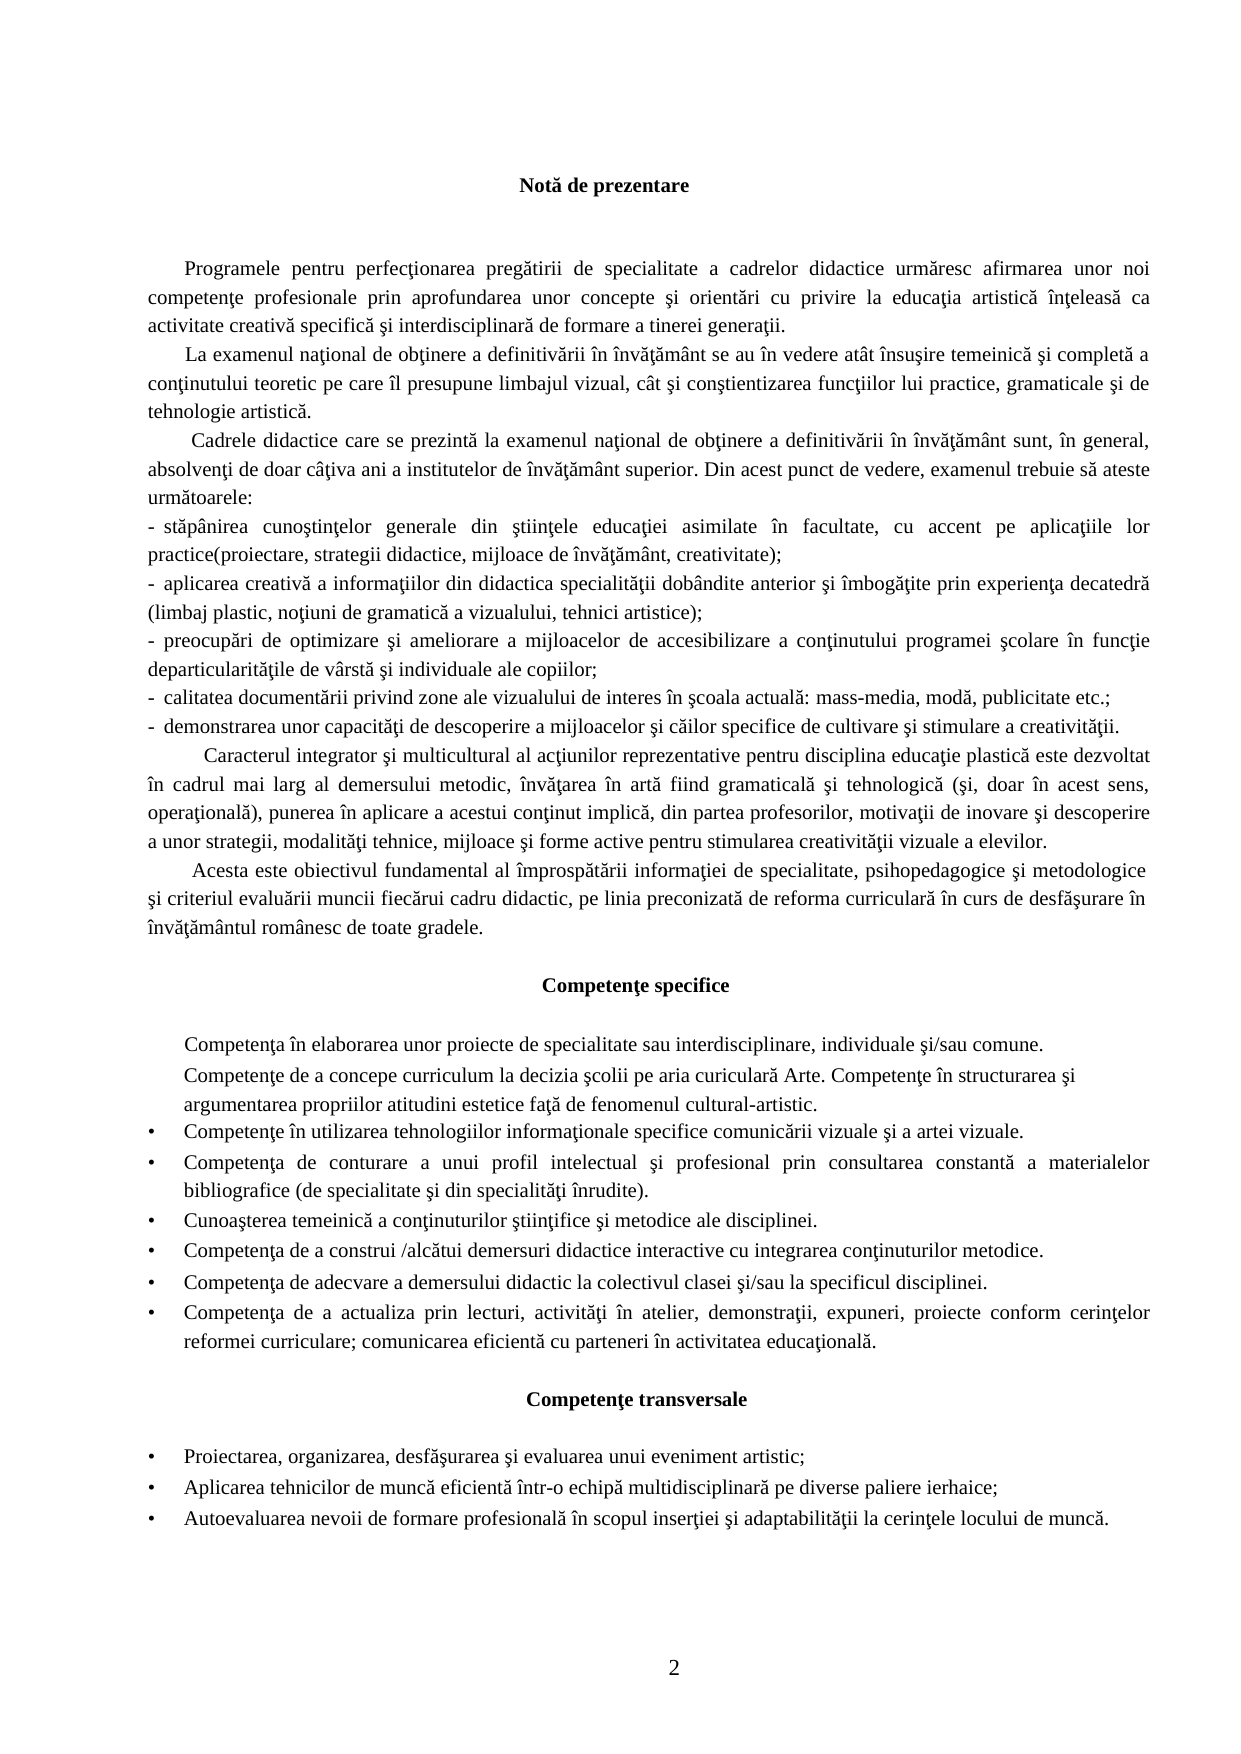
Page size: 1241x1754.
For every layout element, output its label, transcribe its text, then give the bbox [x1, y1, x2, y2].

text Caracterul integrator şi multicultural al acţiunilor reprezentative pentru disciplina educaţie plastică este dezvoltat în cadrul mai larg al demersului metodic, învăţarea în artă fiind gramaticală şi tehnologică (şi, doar în acest sens, operaţională), punerea în aplicare a acestui conţinut implică, din partea profesorilor, motivaţii de inovare şi descoperire a unor strategii, modalităţi tehnice, mijloace şi forme active pentru stimularea creativităţii vizuale a elevilor. [148, 739, 1152, 854]
text Competenţa în elaborarea unor proiecte de specialitate sau interdisciplinare, individuale şi/sau comune. [184, 1029, 1152, 1057]
list Aplicarea tehnicilor de muncă eficientă într-o echipă multidisciplinară pe diverse paliere ierhaice; [148, 1472, 1152, 1500]
text Cadrele didactice care se prezintă la examenul naţional de obţinere a definitivării în învăţământ sunt, în general, absolvenţi de doar câţiva ani a institutelor de învăţământ superior. Din acest punct de vedere, examenul trebuie să ateste următoarele: [148, 424, 1152, 510]
list Competenţa de conturare a unui profil intelectual şi profesional prin consultarea constantă a materialelor bibliografice (de specialitate şi din specialităţi înrudite). [148, 1146, 1152, 1203]
list Competenţe în utilizarea tehnologiilor informaţionale specifice comunicării vizuale şi a artei vizuale. [148, 1117, 1152, 1144]
list Cunoaşterea temeinică a conţinuturilor ştiinţifice şi metodice ale disciplinei. [148, 1204, 1152, 1233]
list Competenţa de a construi /alcătui demersuri didactice interactive cu integrarea conţinuturilor metodice. [148, 1234, 1152, 1263]
text Competenţe de a concepe curriculum la decizia şcolii pe aria curiculară Arte. Competenţe în structurarea şi argumentarea propriilor atitudini estetice faţă de fenomenul cultural-artistic. [184, 1059, 1152, 1117]
list Competenţa de adecvare a demersului didactic la colectivul clasei şi/sau la specificul disciplinei. [148, 1266, 1152, 1295]
list Competenţa de a actualiza prin lecturi, activităţi în atelier, demonstraţii, expuneri, proiecte conform cerinţelor reformei curriculare; comunicarea eficientă cu parteneri în activitatea educaţională. [148, 1296, 1152, 1354]
list preocupări de optimizare şi ameliorare a mijloacelor de accesibilizare a conţinutului programei şcolare în funcţie departicularităţile de vârstă şi individuale ale copiilor; [148, 625, 1152, 682]
text Notă de prezentare [519, 173, 1152, 197]
text Acesta este obiectivul fundamental al împrospătării informaţiei de specialitate, psihopedagogice şi metodologice şi criteriul evaluării muncii fiecărui cadru didactic, pe linia preconizată de reforma curriculară în curs de desfăşurare în învăţământul românesc de toate gradele. [148, 854, 1148, 940]
text Competenţe transversale [526, 1383, 1152, 1412]
list demonstrarea unor capacităţi de descoperire a mijloacelor şi căilor specifice de cultivare şi stimulare a creativităţii. [148, 711, 1152, 739]
list Autoevaluarea nevoii de formare profesională în scopul inserţiei şi adaptabilităţii la cerinţele locului de muncă. [148, 1503, 1152, 1531]
list calitatea documentării privind zone ale vizualului de interes în şcoala actuală: mass-media, modă, publicitate etc.; [148, 682, 1152, 711]
text Competenţe specifice [542, 969, 1152, 999]
text La examenul naţional de obţinere a definitivării în învăţământ se au în vedere atât însuşire temeinică şi completă a conţinutului teoretic pe care îl presupune limbajul vizual, cât şi conştientizarea funcţiilor lui practice, gramaticale şi de tehnologie artistică. [148, 339, 1152, 424]
list stăpânirea cunoştinţelor generale din ştiinţele educaţiei asimilate în facultate, cu accent pe aplicaţiile lor practice(proiectare, strategii didactice, mijloace de învăţământ, creativitate); [148, 510, 1152, 567]
list aplicarea creativă a informaţiilor din didactica specialităţii dobândite anterior şi îmbogăţite prin experienţa decatedră (limbaj plastic, noţiuni de gramatică a vizualului, tehnici artistice); [148, 568, 1152, 625]
list Proiectarea, organizarea, desfăşurarea şi evaluarea unui eveniment artistic; [148, 1444, 1152, 1468]
text Programele pentru perfecţionarea pregătirii de specialitate a cadrelor didactice urmăresc afirmarea unor noi competenţe profesionale prin aprofundarea unor concepte şi orientări cu privire la educaţia artistică înţeleasă ca activitate creativă specifică şi interdisciplinară de formare a tinerei generaţii. [148, 253, 1152, 338]
